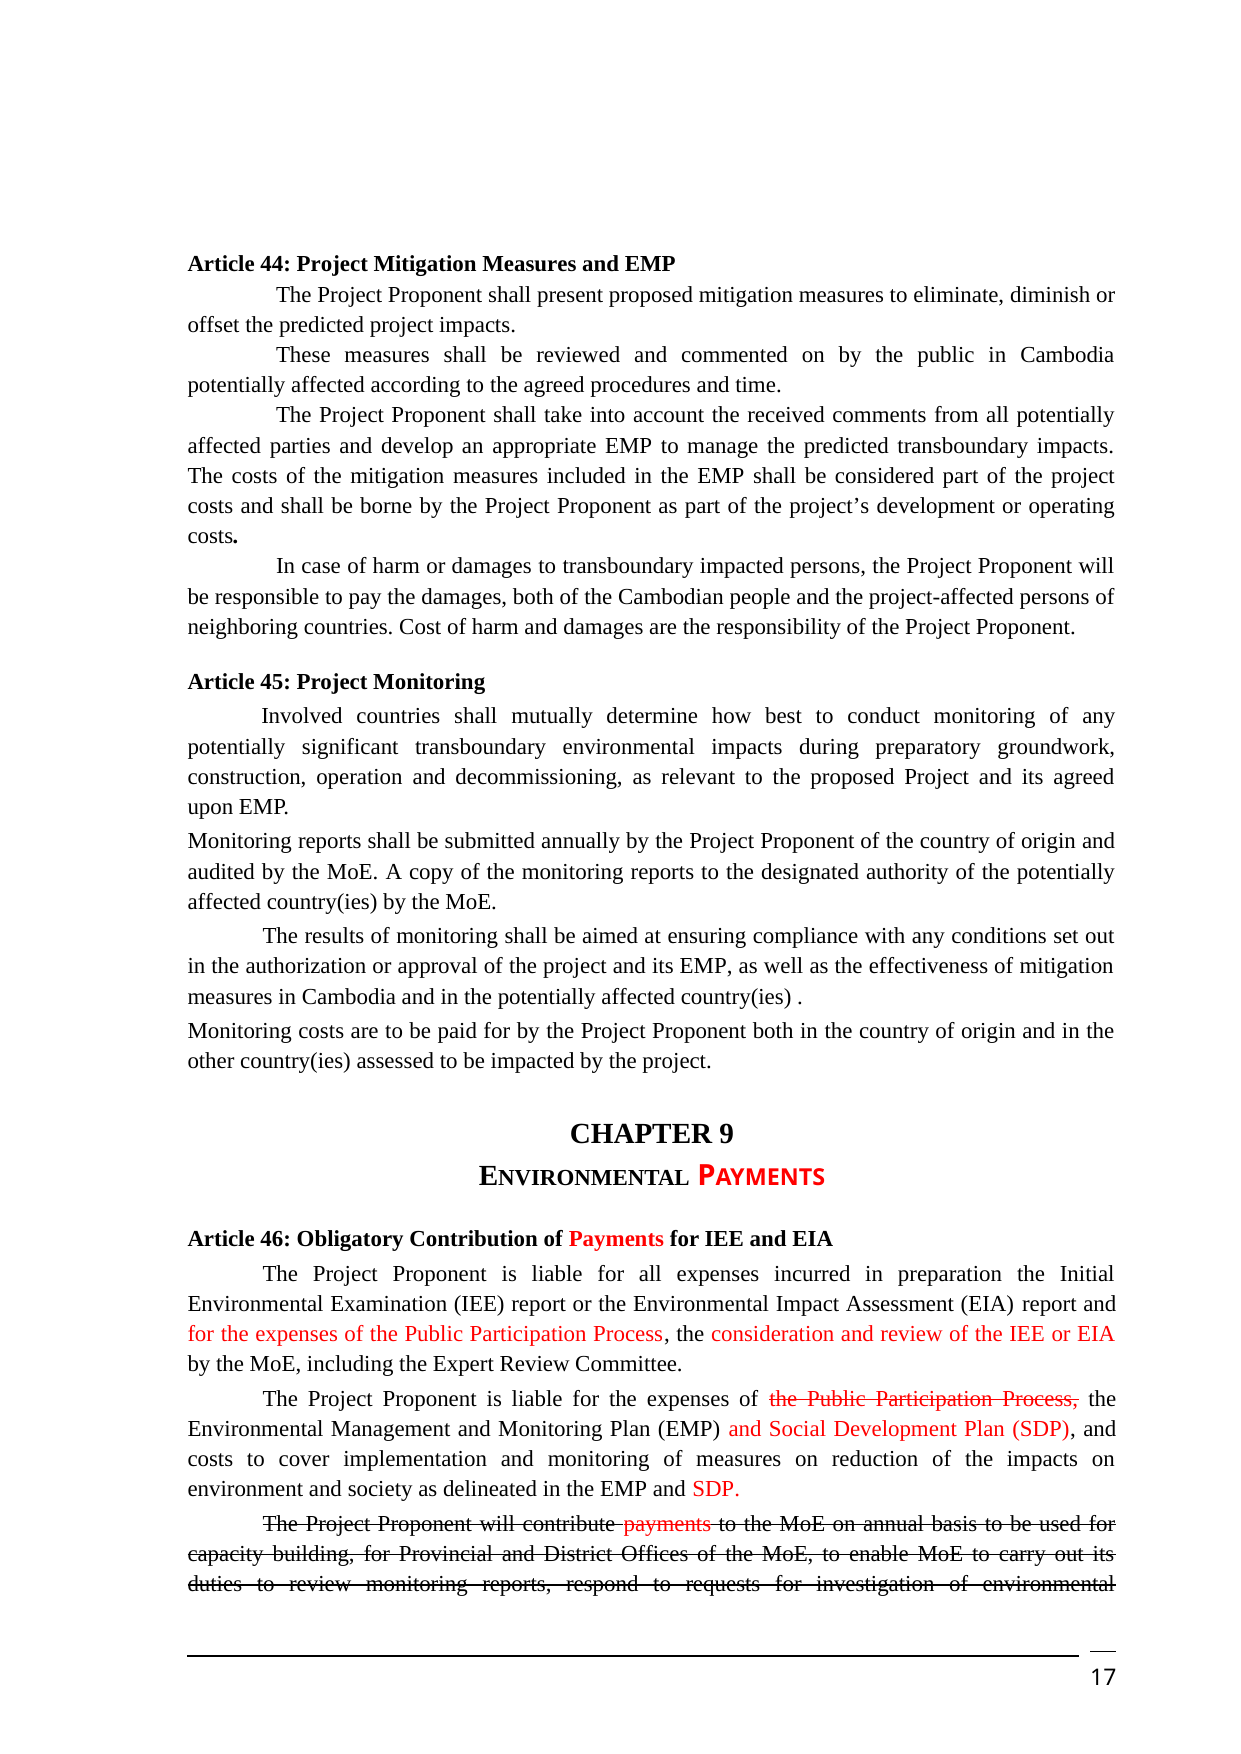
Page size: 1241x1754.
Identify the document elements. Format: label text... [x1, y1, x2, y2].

text Monitoring reports shall be submitted annually by the Project Proponent of the country of origin and audited by the MoE. A copy of the monitoring reports to the designated authority of the potentially affected country(ies) by the MoE. [187, 827, 1116, 914]
text The Project Proponent shall present proposed mitigation measures to eliminate, diminish or offset the predicted project impacts. [187, 281, 1116, 337]
text The results of monitoring shall be aimed at ensuring compliance with any conditions set out in the authorization or approval of the project and its EMP, as well as the effectiveness of mitigation measures in Cambodia and in the potentially affected country(ies) . [187, 922, 1116, 1009]
list The Project Proponent is liable for all expenses incurred in preparation the Initial Environmental Examination (IEE) report or the Environmental Impact Assessment (EIA) report and for the expenses of the Public Participation Process, the consideration and review of the IEE or EIA by the MoE, including the Expert Review Committee. [187, 1259, 1116, 1377]
text Monitoring costs are to be paid for by the Project Proponent both in the country of origin and in the other country(ies) assessed to be impacted by the project. [187, 1017, 1116, 1074]
text In case of harm or damages to transboundary impacted persons, the Project Proponent will be responsible to pay the damages, both of the Cambodian people and the project-affected persons of neighboring countries. Cost of harm and damages are the responsibility of the Project Proponent. [187, 552, 1116, 639]
subtitle Article 45: Project Monitoring [187, 668, 1116, 694]
text The Project Proponent shall take into account the received comments from all potentially affected parties and develop an appropriate EMP to manage the predicted transboundary impacts. The costs of the mitigation measures included in the EMP shall be considered part of the project costs and shall be borne by the Project Proponent as part of the project’s development or operating costs. [187, 401, 1116, 549]
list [187, 1555, 1116, 1584]
list The Project Proponent is liable for the expenses of the Public Participation Process, the Environmental Management and Monitoring Plan (EMP) and Social Development Plan (SDP), and costs to cover implementation and monitoring of measures on reduction of the impacts on environment and society as delineated in the EMP and SDP. [187, 1384, 1116, 1502]
subtitle Chapter 9 [187, 1116, 1116, 1149]
subtitle Involved countries shall mutually determine how best to conduct monitoring of any potentially significant transboundary environmental impacts during preparatory groundwork, construction, operation and decommissioning, as relevant to the proposed Project and its agreed upon EMP. [187, 702, 1116, 819]
text Article 44: Project Mitigation Measures and EMP [187, 250, 1116, 277]
text These measures shall be reviewed and commented on by the public in Cambodia potentially affected according to the agreed procedures and time. [187, 341, 1116, 398]
subtitle Article 46: Obligatory Contribution of Payments for IEE and EIA [187, 1225, 1116, 1252]
subtitle Environmental Payments [187, 1154, 1116, 1194]
